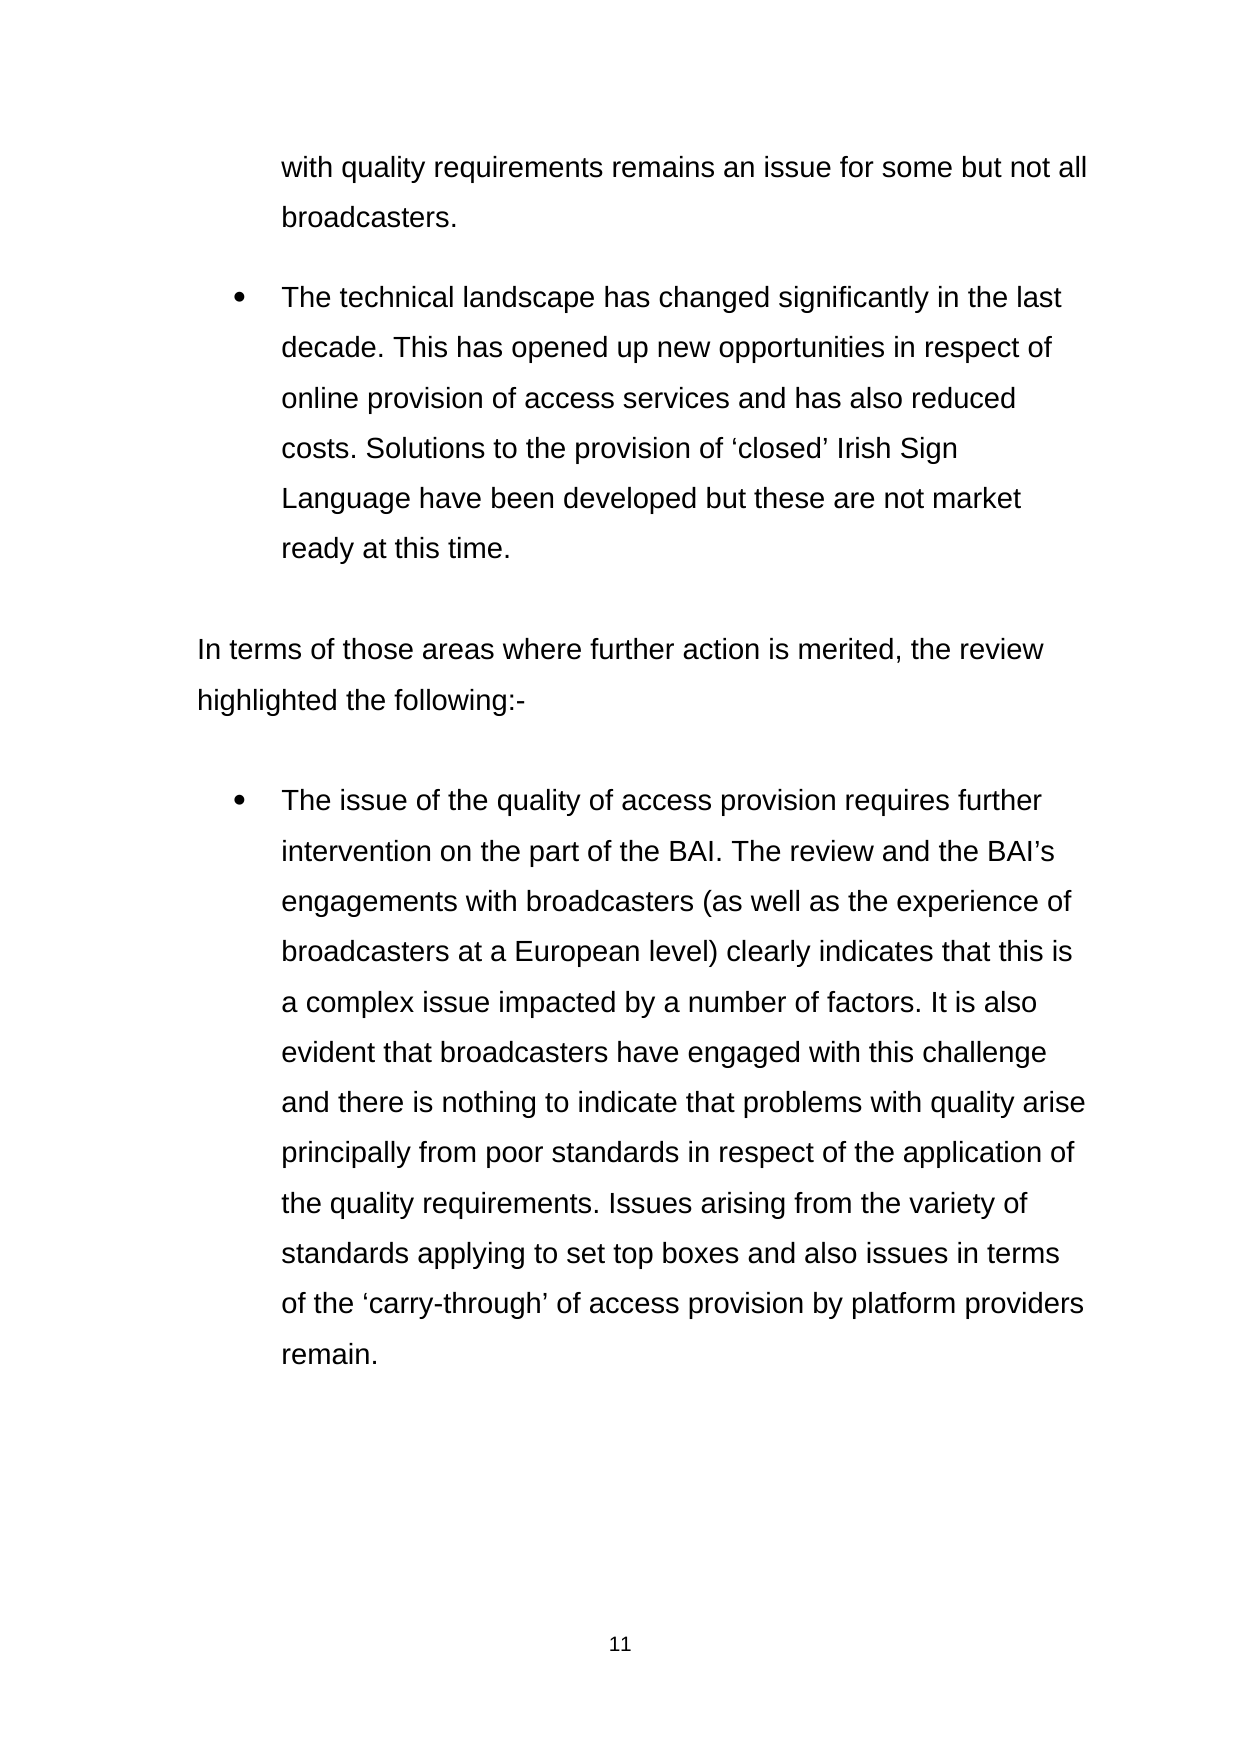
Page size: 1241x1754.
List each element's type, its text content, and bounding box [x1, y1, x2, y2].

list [234, 150, 1090, 234]
list The issue of the quality of access provision requires further intervention on the part of the BAI. The review and the BAI’s engagements with broadcasters (as well as the experience of broadcasters at a European level) clearly indicates that this is a complex issue impacted by a number of factors. It is also evident that broadcasters have engaged with this challenge and there is nothing to indicate that problems with quality arise principally from poor standards in respect of the application of the quality requirements. Issues arising from the variety of standards applying to set top boxes and also issues in terms of the ‘carry-through’ of access provision by platform providers remain. [234, 783, 1090, 1370]
text In terms of those areas where further action is merited, the review highlighted the following:- [197, 632, 1090, 716]
list The technical landscape has changed significantly in the last decade. This has opened up new opportunities in respect of online provision of access services and has also reduced costs. Solutions to the provision of ‘closed’ Irish Sign Language have been developed but these are not market ready at this time. [234, 280, 1090, 565]
